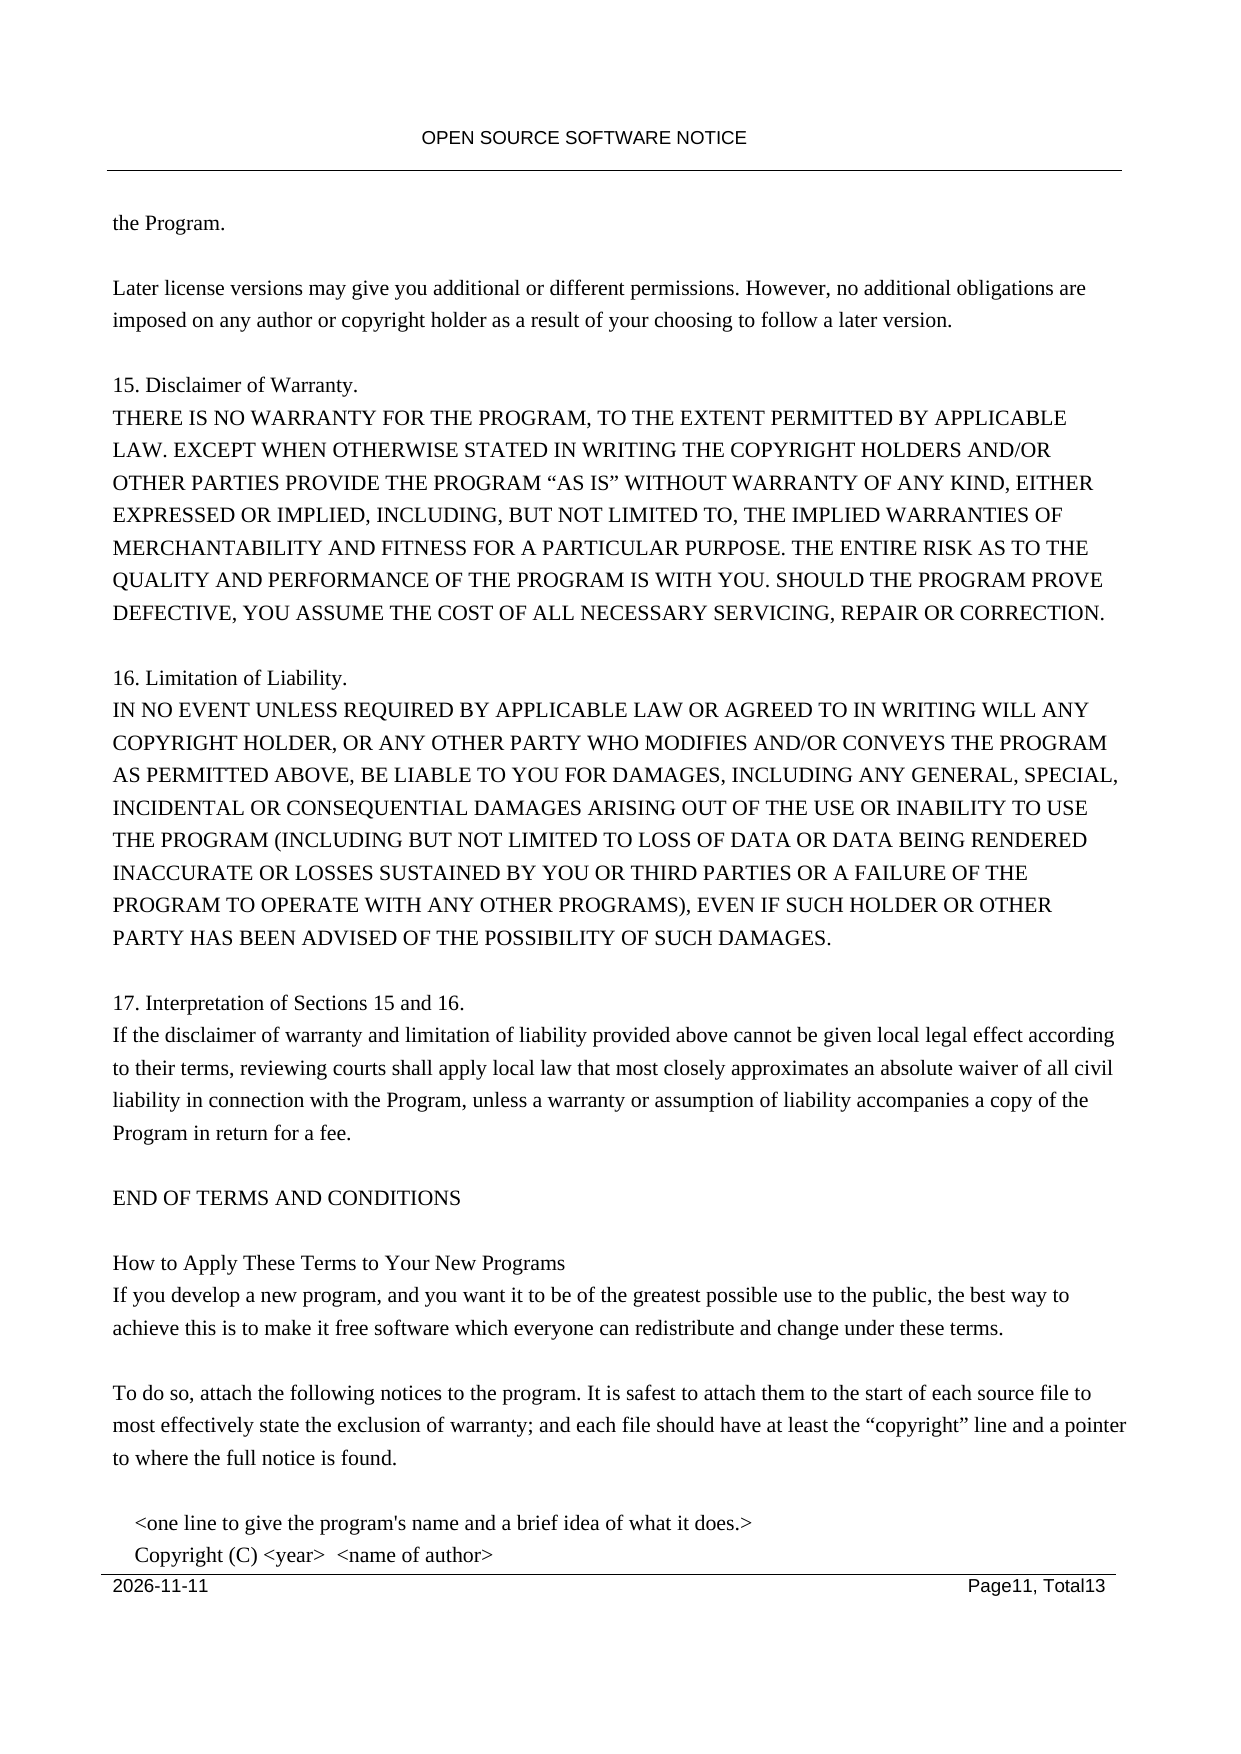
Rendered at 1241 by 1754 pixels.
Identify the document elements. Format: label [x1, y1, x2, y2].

text [112, 206, 1128, 1571]
